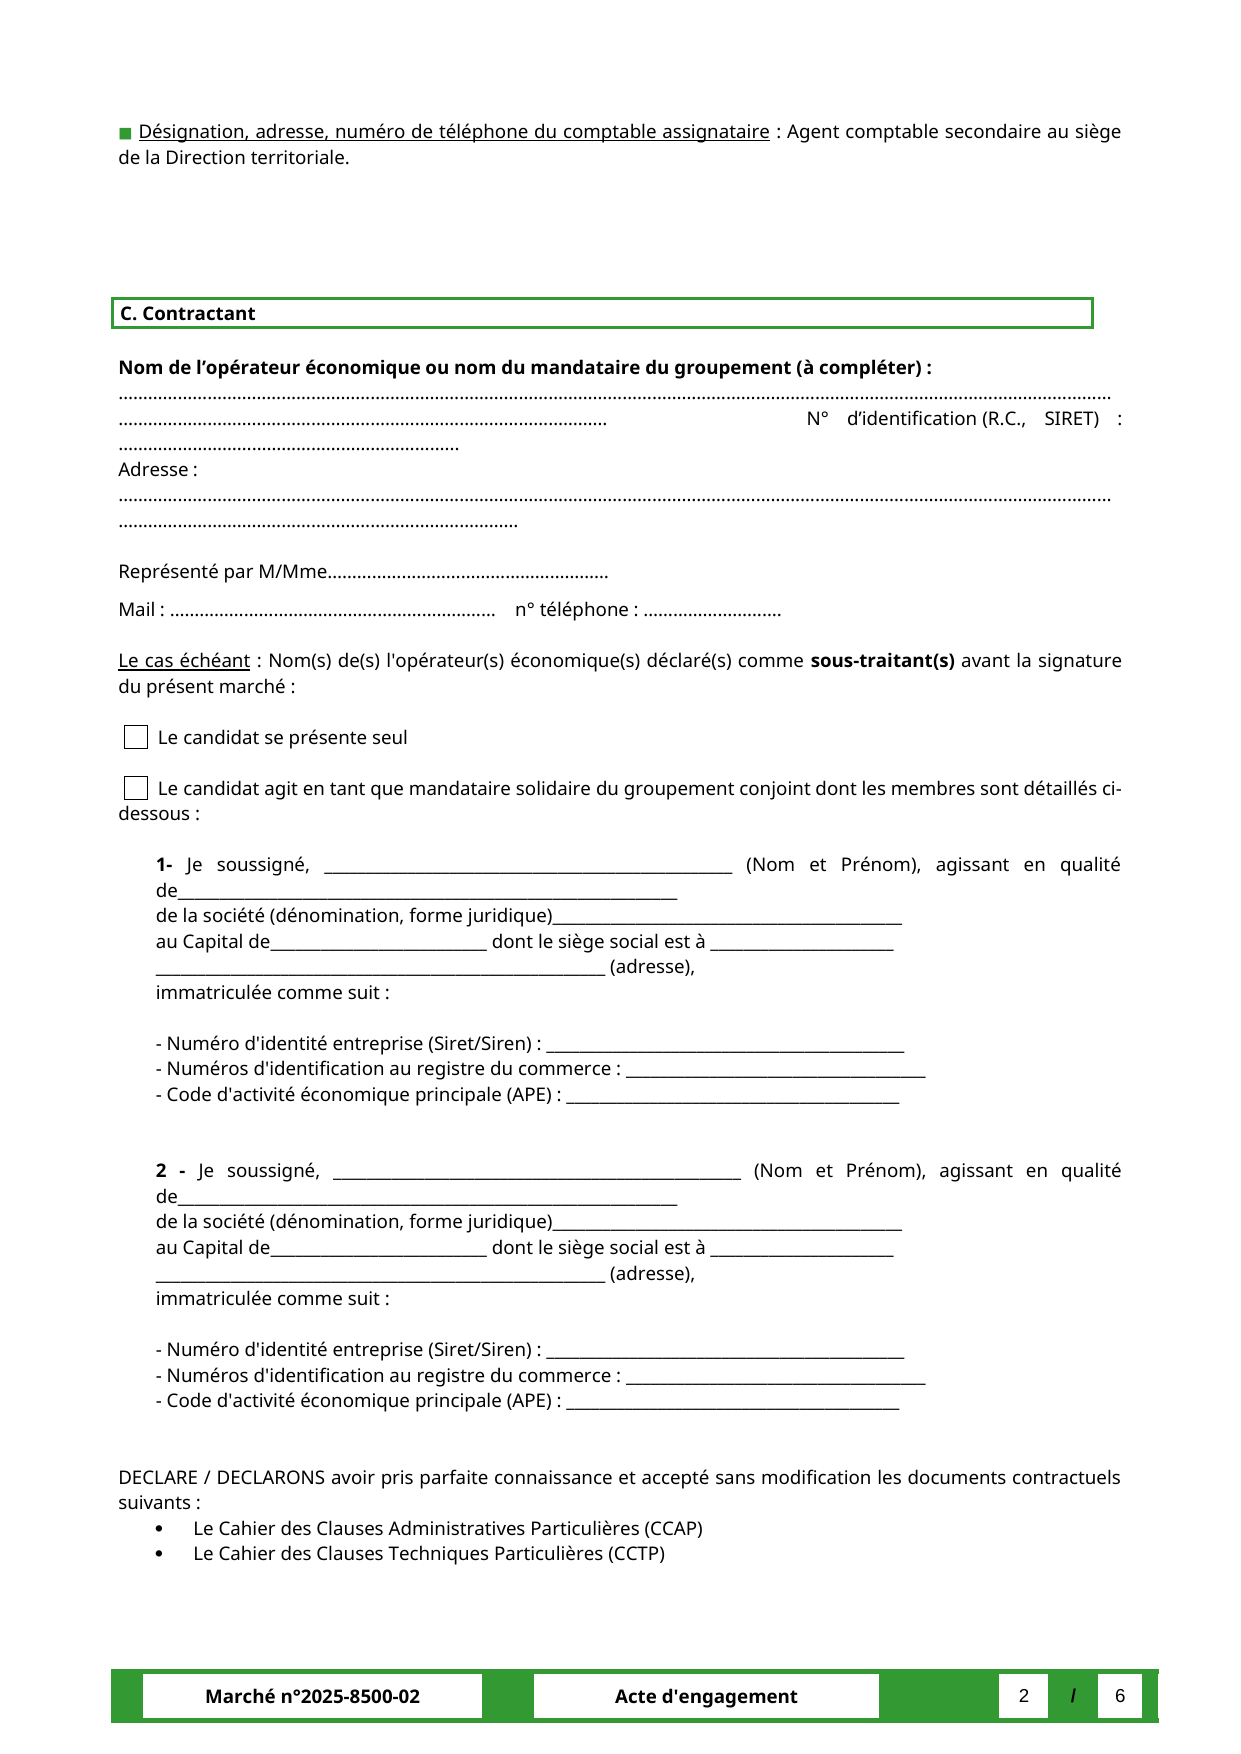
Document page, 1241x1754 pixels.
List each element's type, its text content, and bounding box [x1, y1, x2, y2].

table_header C. Contractant [114, 300, 1091, 326]
text de la société (dénomination, forme juridique)__________________________________________ [156, 903, 1122, 928]
text Adresse : ………………………………………………………………………………………………………………………………………………………………………………………………………………………………………………………… [118, 456, 1122, 533]
text Le candidat se présente seul [118, 724, 1122, 749]
text Nom de l’opérateur économique ou nom du mandataire du groupement (à compléter) : [118, 354, 1122, 380]
text - Code d'activité économique principale (APE) : ________________________________________ [156, 1081, 1122, 1107]
text - Numéros d'identification au registre du commerce : ____________________________________ [156, 1056, 1122, 1081]
text DECLARE / DECLARONS avoir pris parfaite connaissance et accepté sans modification les documents contractuels suivants : [118, 1464, 1122, 1515]
text Mail : ………………………………………………………… n° téléphone : ………………………. [118, 596, 1122, 622]
list Le Cahier des Clauses Techniques Particulières (CCTP) [156, 1541, 1122, 1566]
text Désignation, adresse, numéro de téléphone du comptable assignataire : Agent comptable secondaire au siège de la Direction territoriale. [118, 118, 1122, 170]
text Le cas échéant : Nom(s) de(s) l'opérateur(s) économique(s) déclaré(s) comme sous-traitant(s) avant la signature du présent marché : [118, 647, 1122, 698]
text immatriculée comme suit : [156, 1285, 1122, 1311]
text - Numéros d'identification au registre du commerce : ____________________________________ [156, 1362, 1122, 1387]
text Représenté par M/Mme………………………………………………… [118, 558, 1122, 584]
text - Code d'activité économique principale (APE) : ________________________________________ [156, 1387, 1122, 1413]
text immatriculée comme suit : [156, 979, 1122, 1005]
text de la société (dénomination, forme juridique)__________________________________________ [156, 1209, 1122, 1234]
text ______________________________________________________ (adresse), [156, 1260, 1122, 1285]
text 2 - Je soussigné, _________________________________________________ (Nom et Prénom), agissant en qualité de____________________________________________________________ [156, 1158, 1122, 1209]
text - Numéro d'identité entreprise (Siret/Siren) : ___________________________________________ [156, 1336, 1122, 1362]
text ………………………………………………………………………………………………………………………………………………………………………………………………………………………………………………………………………… N° d’identification (R.C., SIRET) : …………………………………………………………... [118, 380, 1122, 456]
text au Capital de__________________________ dont le siège social est à ______________________ [156, 1234, 1122, 1260]
list Le Cahier des Clauses Administratives Particulières (CCAP) [156, 1515, 1122, 1541]
text 1- Je soussigné, _________________________________________________ (Nom et Prénom), agissant en qualité de____________________________________________________________ [156, 852, 1122, 903]
text au Capital de__________________________ dont le siège social est à ______________________ [156, 928, 1122, 954]
text - Numéro d'identité entreprise (Siret/Siren) : ___________________________________________ [156, 1030, 1122, 1056]
text Le candidat agit en tant que mandataire solidaire du groupement conjoint dont les membres sont détaillés ci-dessous : [118, 775, 1122, 826]
text ______________________________________________________ (adresse), [156, 954, 1122, 979]
